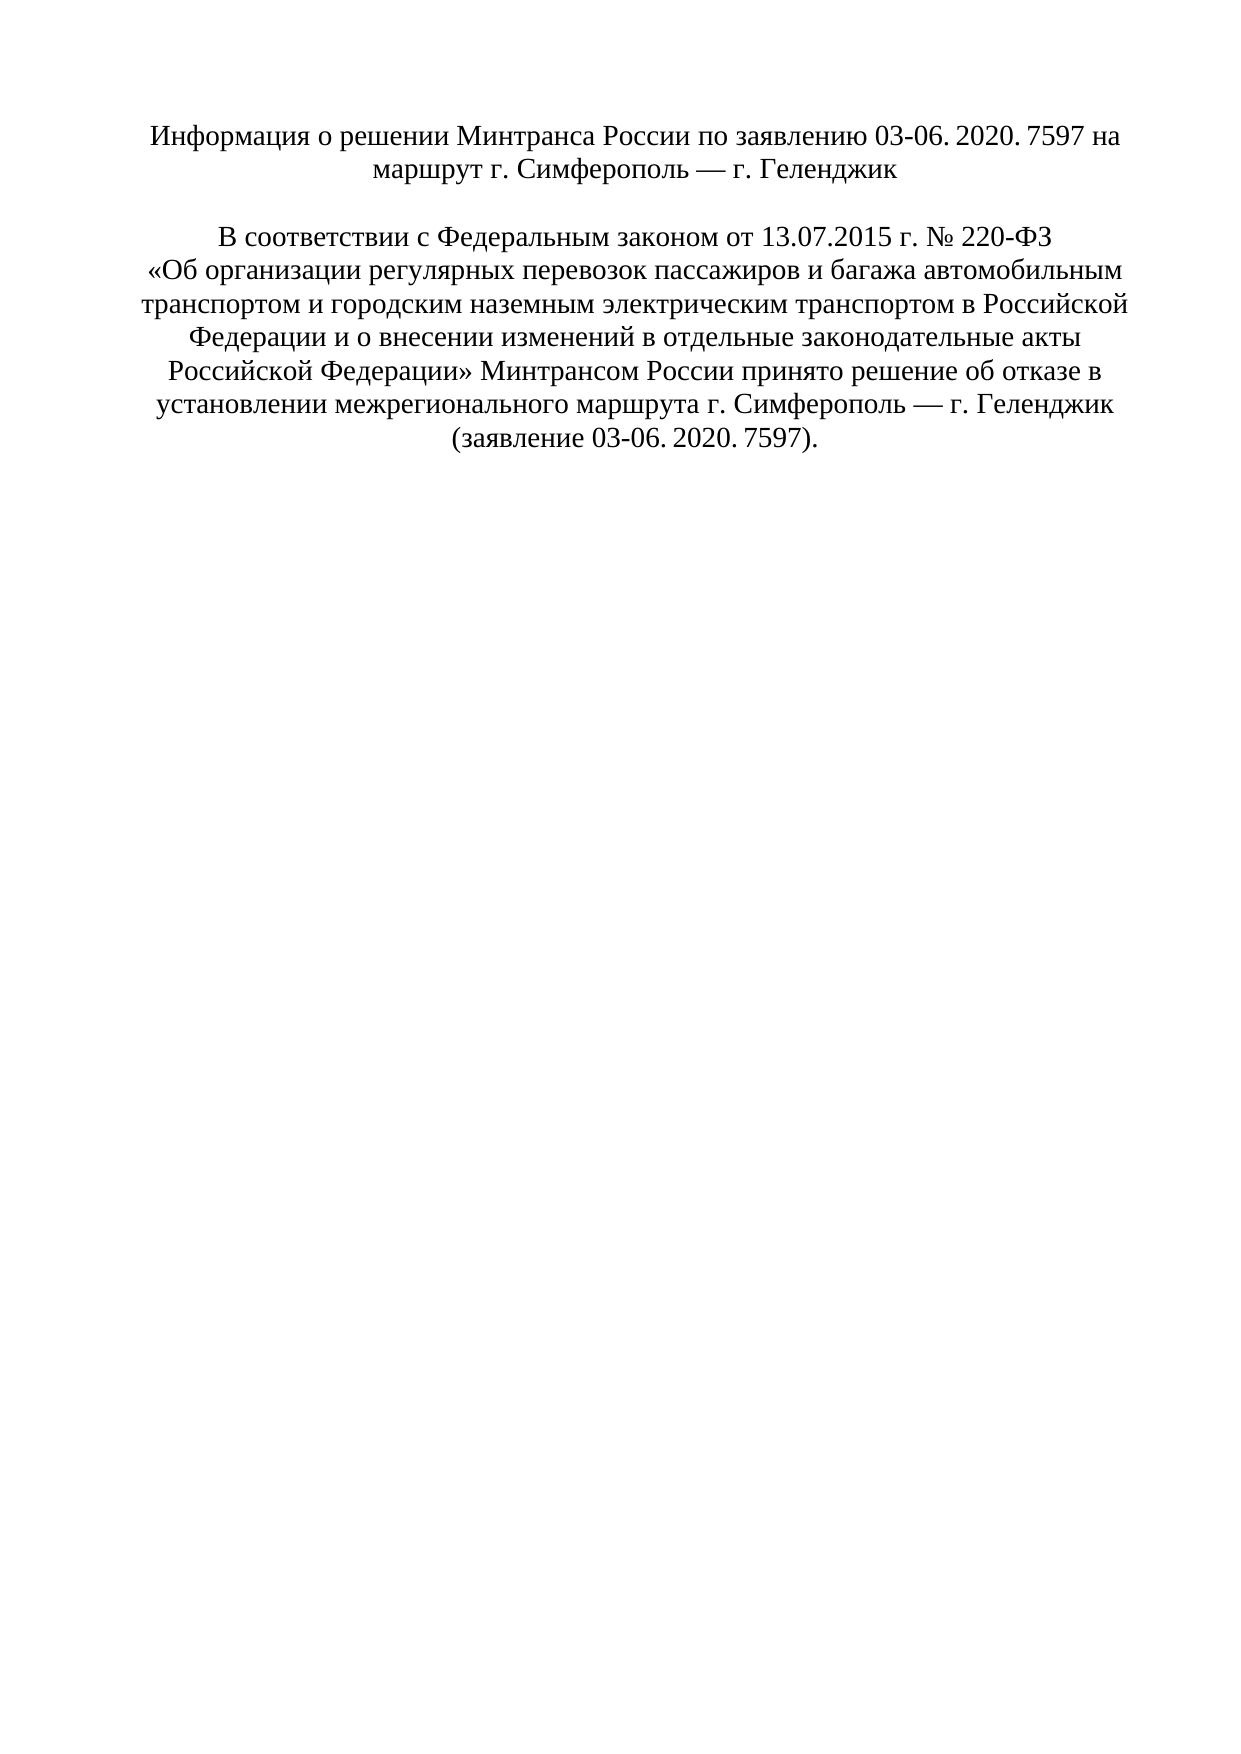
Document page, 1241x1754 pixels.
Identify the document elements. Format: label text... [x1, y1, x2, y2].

text Информация о решении Минтранса России по заявлению 03-06. 2020. 7597 на маршрут г. Симферополь — г. Геленджик [118, 118, 1152, 185]
text В соответствии с Федеральным законом от 13.07.2015 г. № 220-ФЗ «Об организации регулярных перевозок пассажиров и багажа автомобильным транспортом и городским наземным электрическим транспортом в Российской Федерации и о внесении изменений в отдельные законодательные акты Российской Федерации» Минтрансом России принято решение об отказе в установлении межрегионального маршрута г. Симферополь — г. Геленджик (заявление 03-06. 2020. 7597). [118, 219, 1152, 453]
